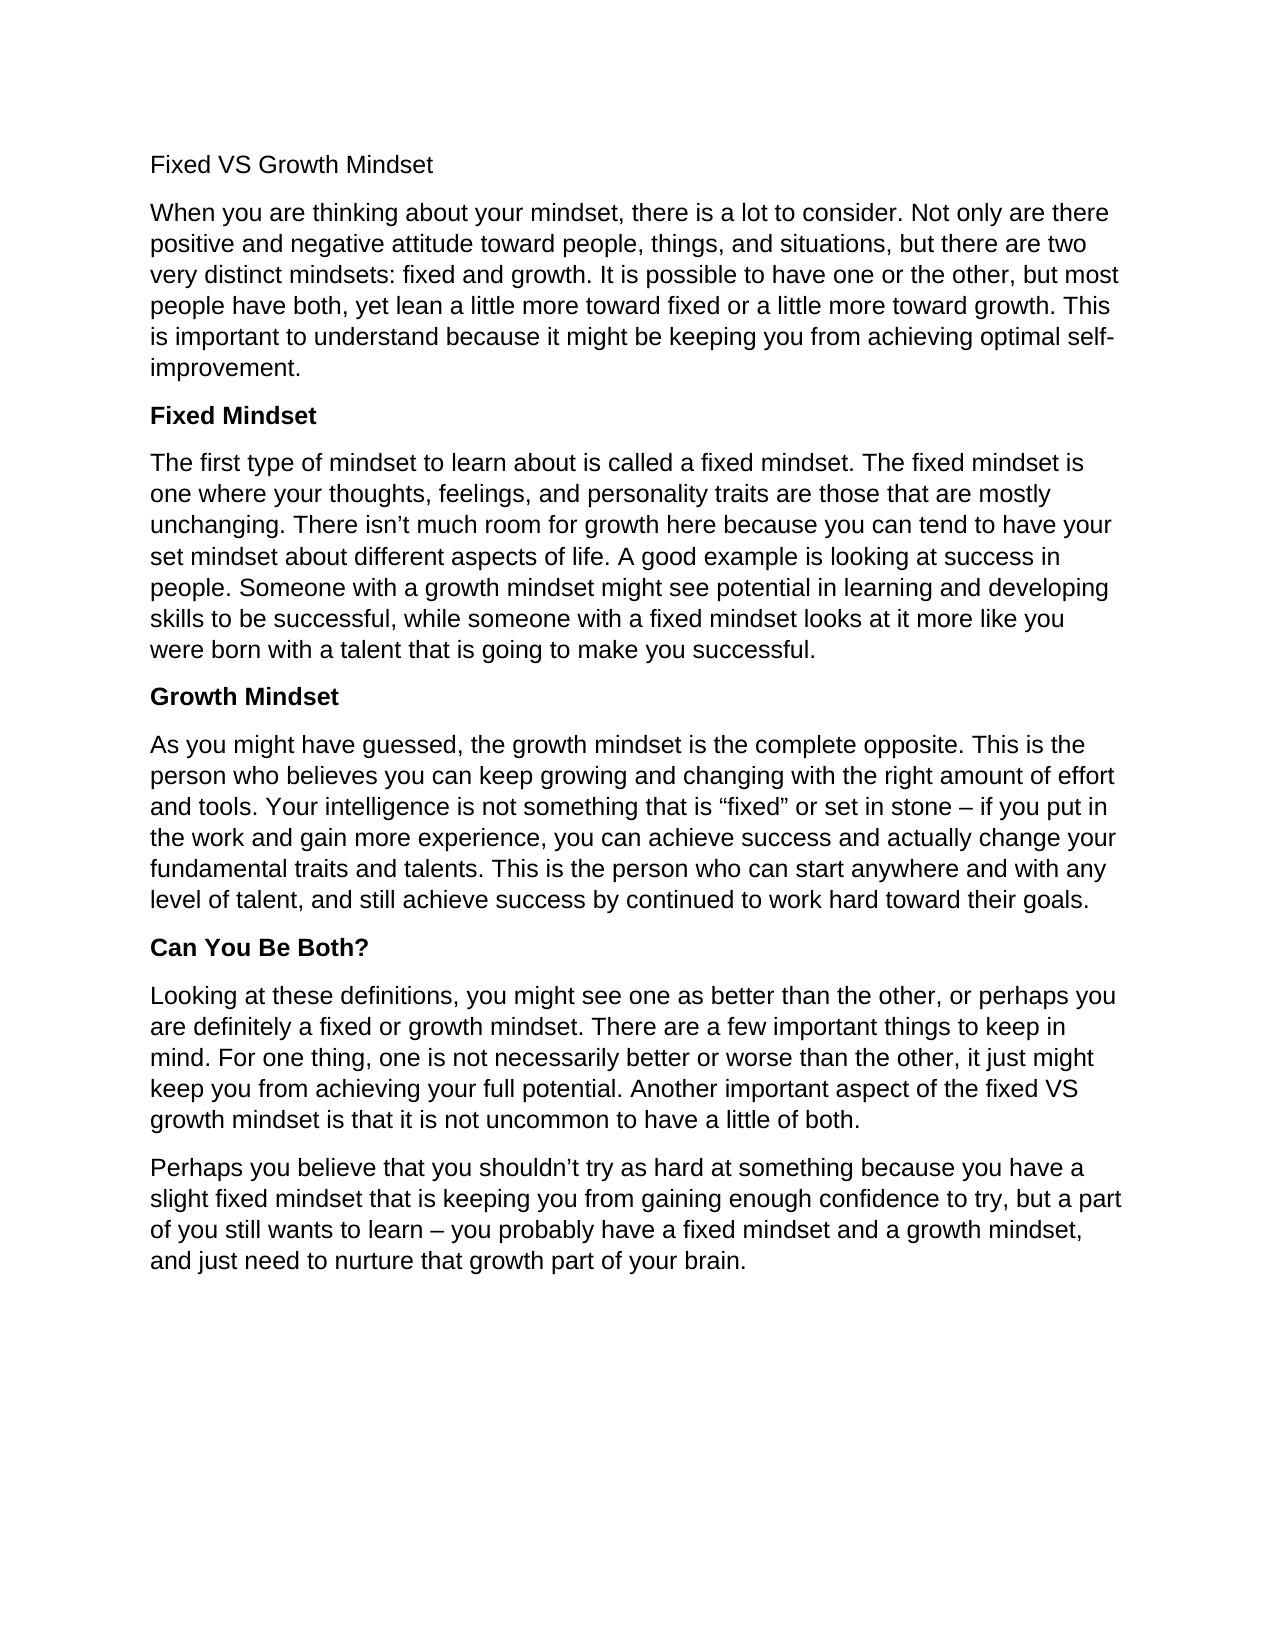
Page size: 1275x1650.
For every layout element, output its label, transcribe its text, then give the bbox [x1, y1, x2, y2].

text Growth Mindset [150, 682, 1125, 711]
text Can You Be Both? [150, 933, 1125, 962]
text Fixed VS Growth Mindset [150, 150, 1125, 179]
text Fixed Mindset [150, 401, 1125, 429]
text The first type of mindset to learn about is called a fixed mindset. The fixed mindset is one where your thoughts, feelings, and personality traits are those that are mostly unchanging. There isn’t much room for growth here because you can tend to have your set mindset about different aspects of life. A good example is looking at success in people. Someone with a growth mindset might see potential in learning and developing skills to be successful, while someone with a fixed mindset looks at it more like you were born with a talent that is going to make you successful. [150, 448, 1125, 663]
text As you might have guessed, the growth mindset is the complete opposite. This is the person who believes you can keep growing and changing with the right amount of effort and tools. Your intelligence is not something that is “fixed” or set in stone – if you put in the work and gain more experience, you can achieve success and actually change your fundamental traits and talents. This is the person who can start anywhere and with any level of talent, and still achieve success by continued to work hard toward their goals. [150, 730, 1125, 914]
text Looking at these definitions, you might see one as better than the other, or perhaps you are definitely a fixed or growth mindset. There are a few important things to keep in mind. For one thing, one is not necessarily better or worse than the other, it just might keep you from achieving your full potential. Another important aspect of the fixed VS growth mindset is that it is not uncommon to have a little of both. [150, 981, 1125, 1133]
text Perhaps you believe that you shouldn’t try as hard at something because you have a slight fixed mindset that is keeping you from gaining enough confidence to try, but a part of you still wants to learn – you probably have a fixed mindset and a growth mindset, and just need to nurture that growth part of your brain. [150, 1152, 1125, 1274]
text When you are thinking about your mindset, there is a lot to consider. Not only are there positive and negative attitude toward people, things, and situations, but there are two very distinct mindsets: fixed and growth. It is possible to have one or the other, but most people have both, yet lean a little more toward fixed or a little more toward growth. This is important to understand because it might be keeping you from achieving optimal self-improvement. [150, 198, 1125, 382]
